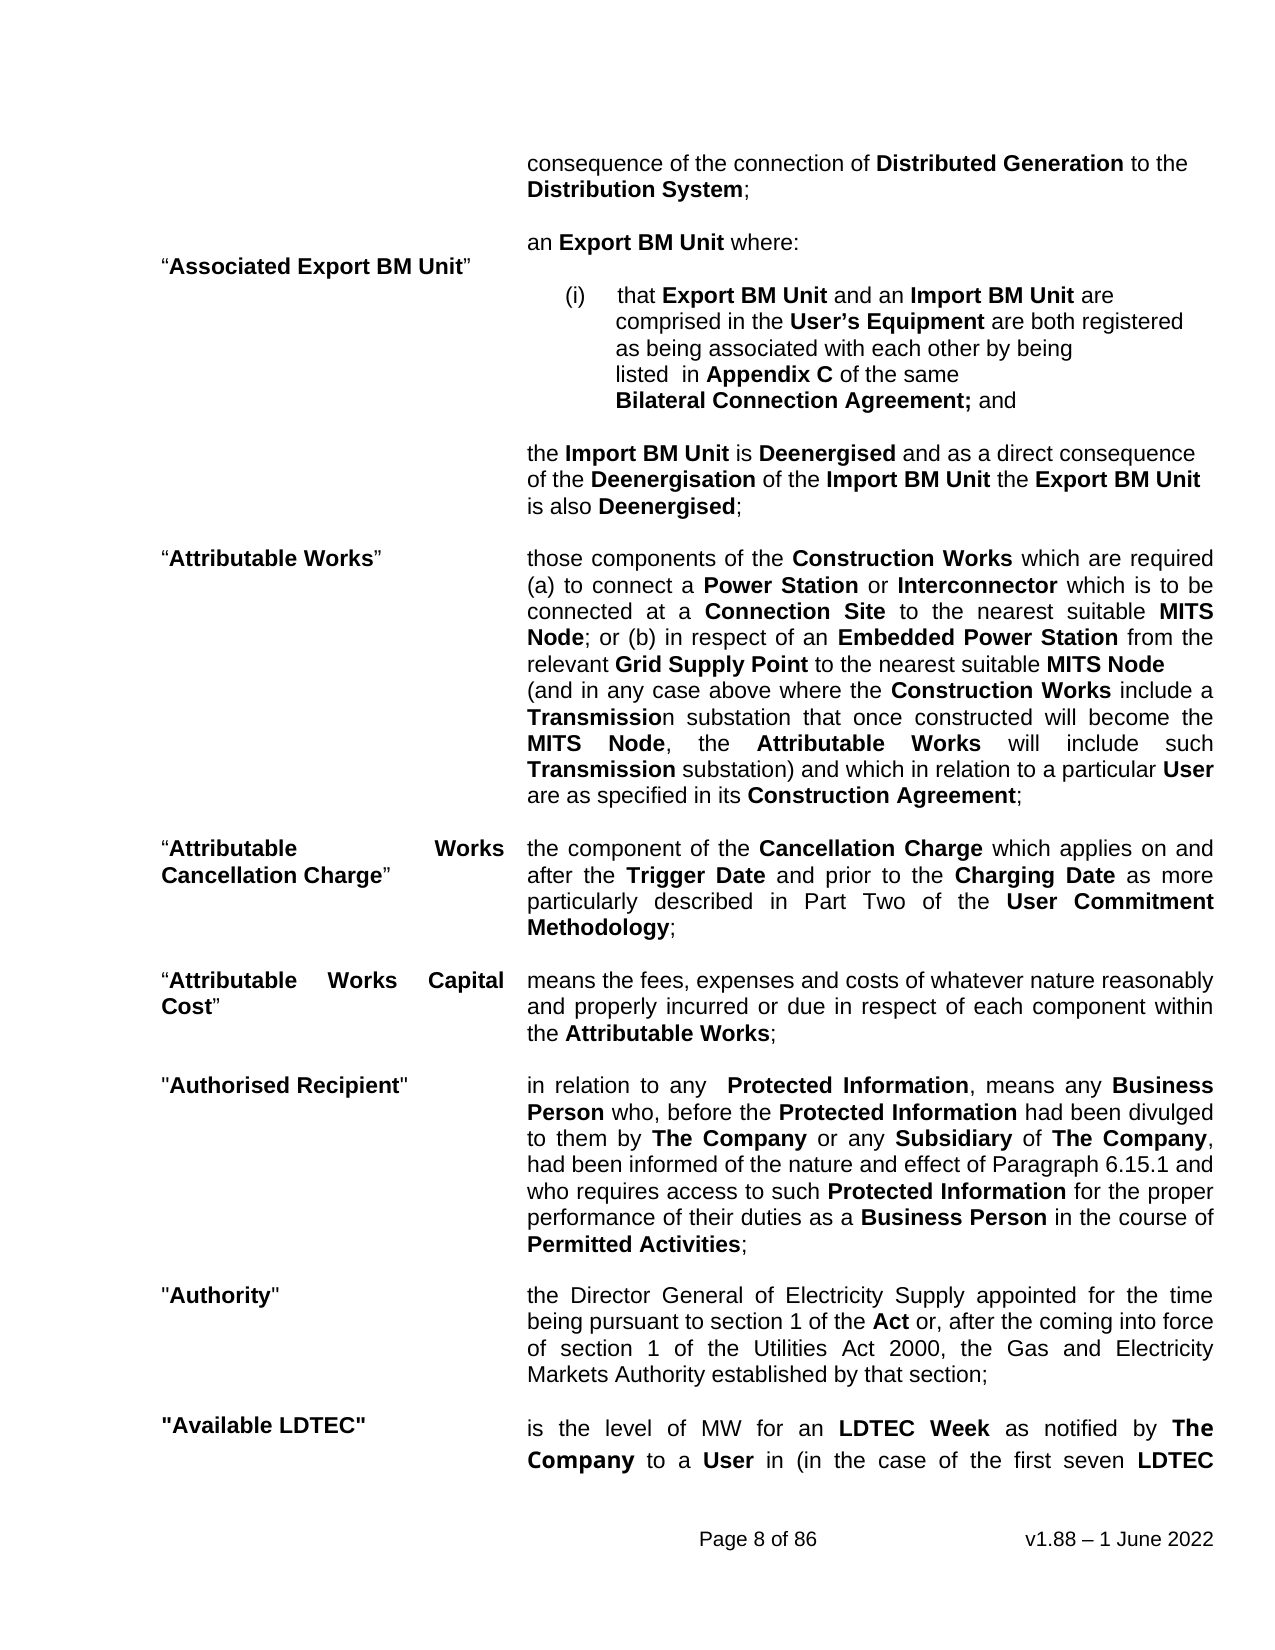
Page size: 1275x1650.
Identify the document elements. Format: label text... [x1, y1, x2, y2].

table_cell those components of the Construction Works which are required (a) to connect a Power Station or Interconnector which is to be connected at a Connection Site to the nearest suitable MITS Node; or (b) in respect of an Embedded Power Station from the relevant Grid Supply Point to the nearest suitable MITS Node (and in any case above where the Construction Works include a Transmission substation that once constructed will become the MITS Node, the Attributable Works will include such Transmission substation) and which in relation to a particular User are as specified in its Construction Agreement; [516, 545, 1225, 835]
table_cell “Attributable Works” [150, 545, 516, 835]
table_cell the component of the Cancellation Charge which applies on and after the Trigger Date and prior to the Charging Date as more particularly described in Part Two of the User Commitment Methodology; [516, 835, 1225, 967]
table_cell in relation to any Protected Information, means any Business Person who, before the Protected Information had been divulged to them by The Company or any Subsidiary of The Company, had been informed of the nature and effect of Paragraph 6.15.1 and who requires access to such Protected Information for the proper performance of their duties as a Business Person in the course of Permitted Activities; [516, 1073, 1225, 1282]
table_cell "Authority" [150, 1282, 516, 1412]
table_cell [150, 150, 516, 545]
table_cell means the fees, expenses and costs of whatever nature reasonably and properly incurred or due in respect of each component within the Attributable Works; [516, 967, 1225, 1072]
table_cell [516, 150, 1225, 545]
table_cell the Director General of Electricity Supply appointed for the time being pursuant to section 1 of the Act or, after the coming into force of section 1 of the Utilities Act 2000, the Gas and Electricity Markets Authority established by that section; [516, 1282, 1225, 1412]
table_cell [516, 1412, 1225, 1475]
table_cell “Attributable Works Cancellation Charge” [150, 835, 516, 967]
table_cell "Available LDTEC" [150, 1412, 516, 1475]
table_cell “Attributable Works Capital Cost” [150, 967, 516, 1072]
table_cell "Authorised Recipient" [150, 1073, 516, 1282]
